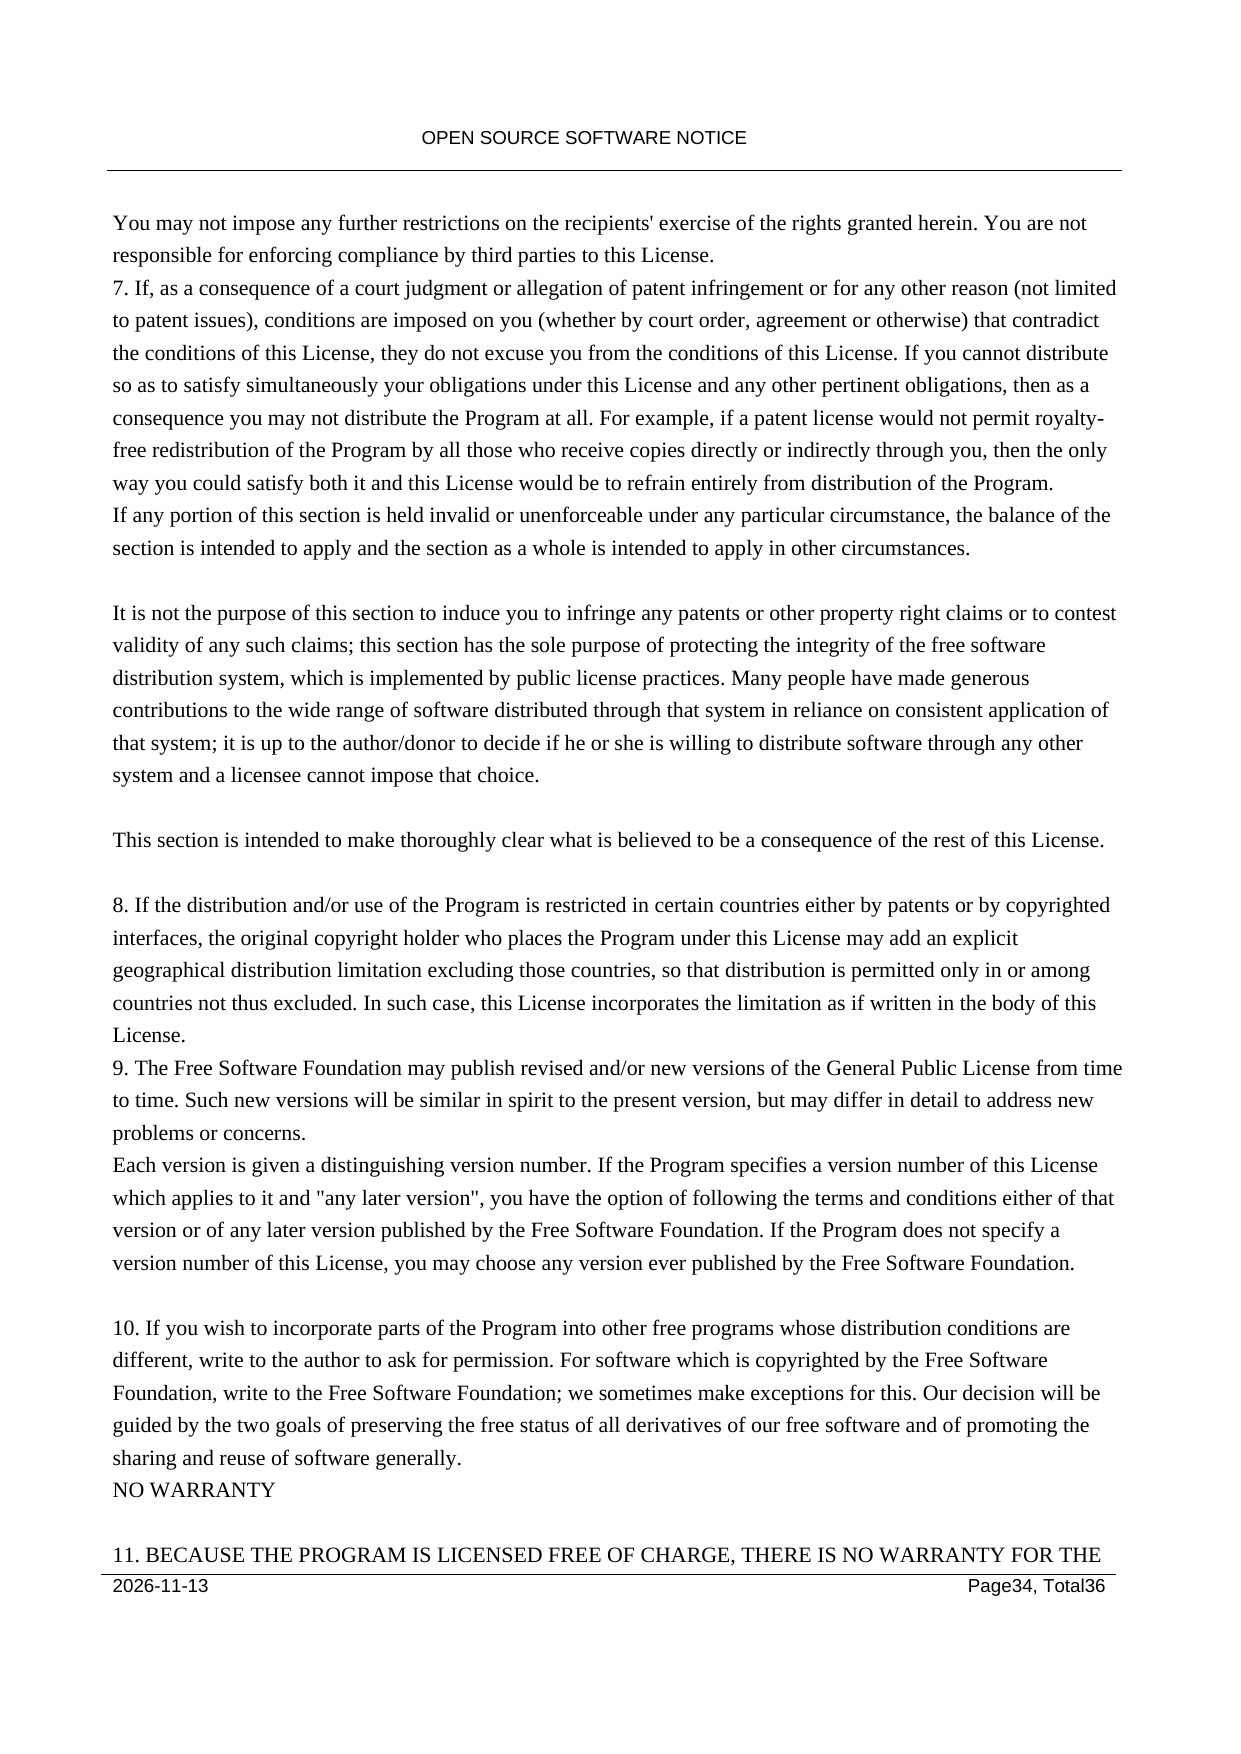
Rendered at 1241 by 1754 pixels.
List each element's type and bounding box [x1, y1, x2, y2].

text [112, 206, 1128, 1571]
